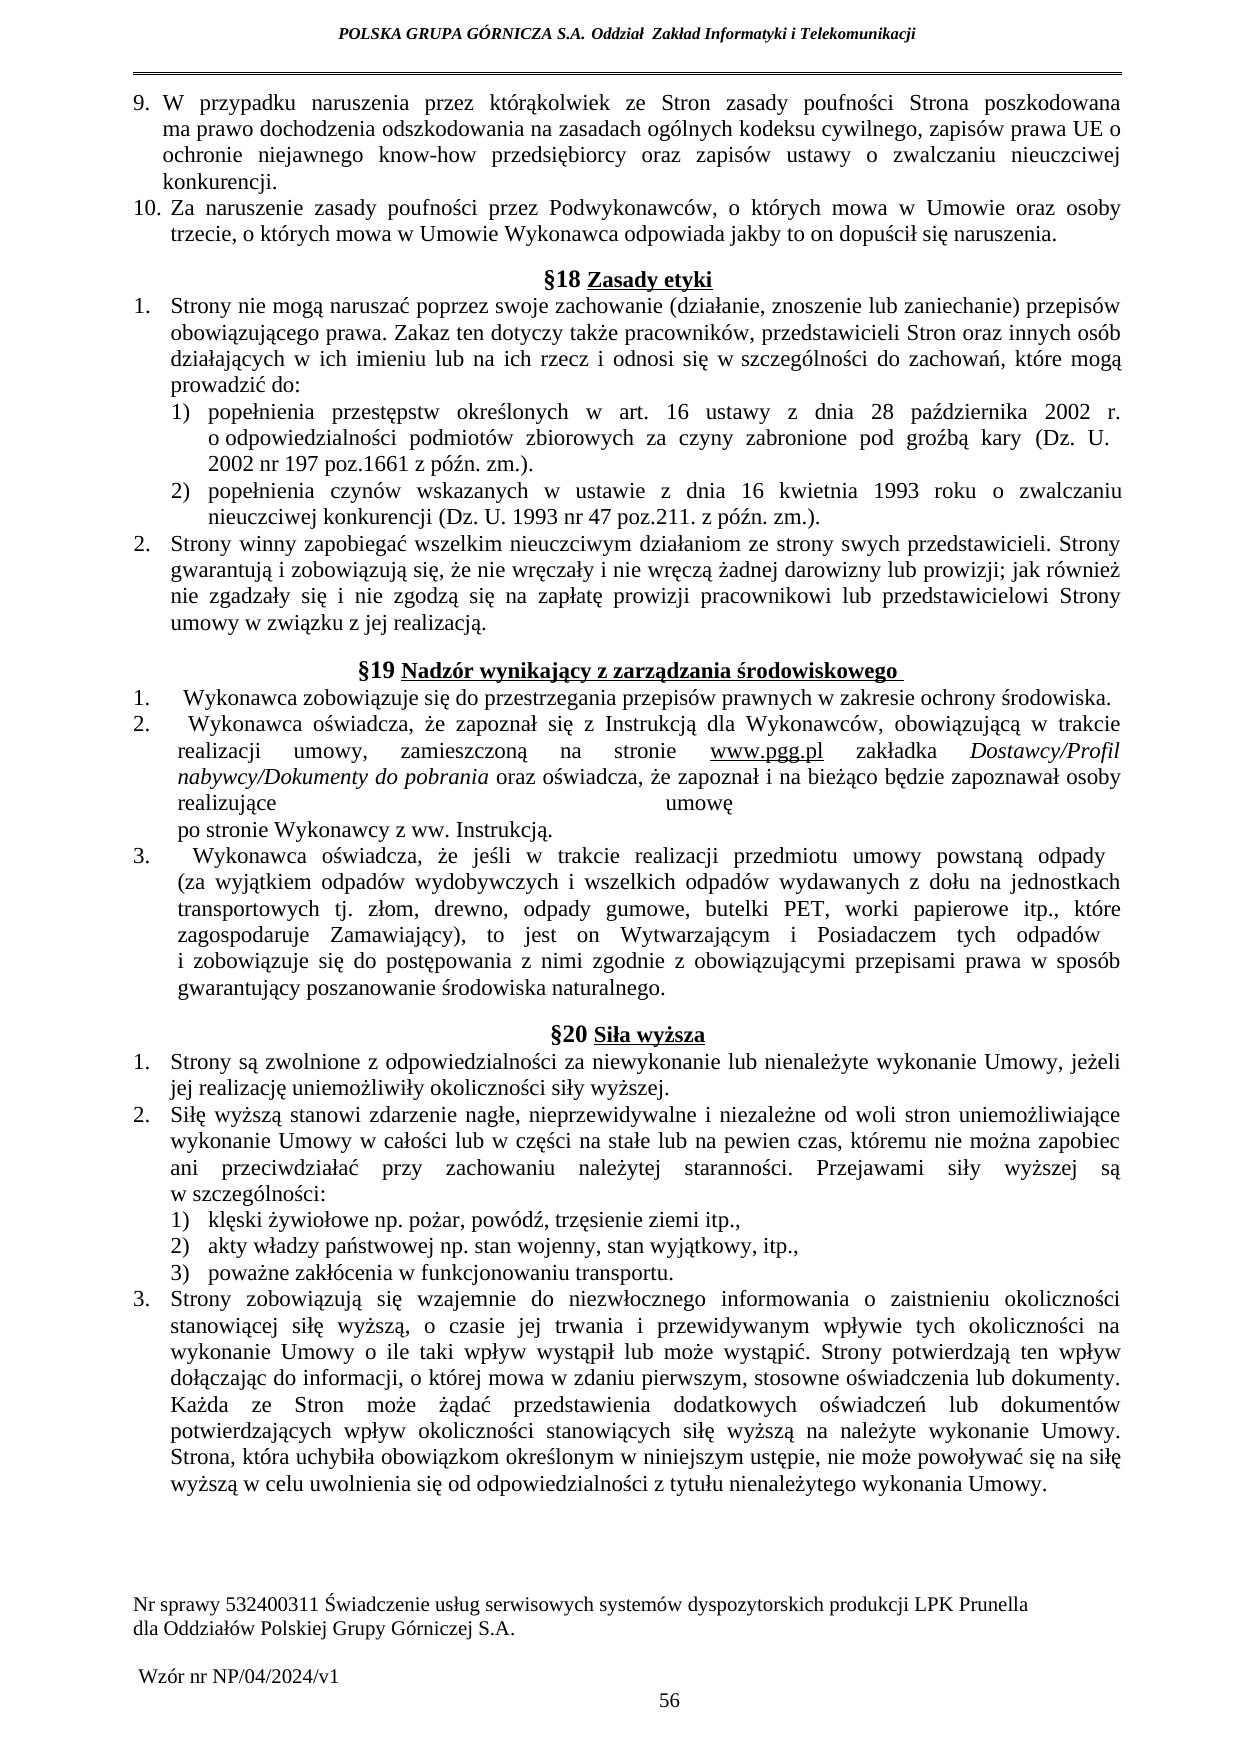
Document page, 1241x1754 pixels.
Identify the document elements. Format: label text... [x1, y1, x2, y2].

text 3. Wykonawca oświadcza, że jeśli w trakcie realizacji przedmiotu umowy powstaną odpady (za wyjątkiem odpadów wydobywczych i wszelkich odpadów wydawanych z dołu na jednostkach transportowych tj. złom, drewno, odpady gumowe, butelki PET, worki papierowe itp., które zagospodaruje Zamawiający), to jest on Wytwarzającym i Posiadaczem tych odpadów i zobowiązuje się do postępowania z nimi zgodnie z obowiązującymi przepisami prawa w sposób gwarantujący poszanowanie środowiska naturalnego. [133, 842, 1122, 1000]
list Siłę wyższą stanowi zdarzenie nagłe, nieprzewidywalne i niezależne od woli stron uniemożliwiające wykonanie Umowy w całości lub w części na stałe lub na pewien czas, któremu nie można zapobiec ani przeciwdziałać przy zachowaniu należytej staranności. Przejawami siły wyższej są w szczególności: [133, 1101, 1122, 1206]
list W przypadku naruszenia przez którąkolwiek ze Stron zasady poufności Strona poszkodowana ma prawo dochodzenia odszkodowania na zasadach ogólnych kodeksu cywilnego, zapisów prawa UE o ochronie niejawnego know-how przedsiębiorcy oraz zapisów ustawy o zwalczaniu nieuczciwej konkurencji. [133, 89, 1122, 194]
list klęski żywiołowe np. pożar, powódź, trzęsienie ziemi itp., [170, 1206, 1122, 1233]
list Strony winny zapobiegać wszelkim nieuczciwym działaniom ze strony swych przedstawicieli. Strony gwarantują i zobowiązują się, że nie wręczały i nie wręczą żadnej darowizny lub prowizji; jak również nie zgadzały się i nie zgodzą się na zapłatę prowizji pracownikowi lub przedstawicielowi Strony umowy w związku z jej realizacją. [133, 529, 1122, 635]
text 1. Wykonawca zobowiązuje się do przestrzegania przepisów prawnych w zakresie ochrony środowiska. [133, 684, 1122, 710]
text 2. Wykonawca oświadcza, że zapoznał się z Instrukcją dla Wykonawców, obowiązującą w trakcie realizacji umowy, zamieszczoną na stronie www.pgg.pl zakładka Dostawcy/Profil nabywcy/Dokumenty do pobrania oraz oświadcza, że zapoznał i na bieżąco będzie zapoznawał osoby realizujące umowę po stronie Wykonawcy z ww. Instrukcją. [133, 710, 1122, 842]
list popełnienia przestępstw określonych w art. 16 ustawy z dnia 28 października 2002 r. o odpowiedzialności podmiotów zbiorowych za czyny zabronione pod groźbą kary (Dz. U. 2002 nr 197 poz.1661 z późn. zm.). [171, 398, 1122, 477]
text §19 Nadzór wynikający z zarządzania środowiskowego [133, 655, 1122, 684]
list Strony nie mogą naruszać poprzez swoje zachowanie (działanie, znoszenie lub zaniechanie) przepisów obowiązującego prawa. Zakaz ten dotyczy także pracowników, przedstawicieli Stron oraz innych osób działających w ich imieniu lub na ich rzecz i odnosi się w szczególności do zachowań, które mogą prowadzić do: [133, 292, 1122, 398]
list Za naruszenie zasady poufności przez Podwykonawców, o których mowa w Umowie oraz osoby trzecie, o których mowa w Umowie Wykonawca odpowiada jakby to on dopuścił się naruszenia. [133, 194, 1122, 247]
list popełnienia czynów wskazanych w ustawie z dnia 16 kwietnia 1993 roku o zwalczaniu nieuczciwej konkurencji (Dz. U. 1993 nr 47 poz.211. z późn. zm.). [171, 477, 1122, 529]
list poważne zakłócenia w funkcjonowaniu transportu. [170, 1259, 1122, 1285]
list Strony są zwolnione z odpowiedzialności za niewykonanie lub nienależyte wykonanie Umowy, jeżeli jej realizację uniemożliwiły okoliczności siły wyższej. [133, 1048, 1122, 1101]
text §20 Siła wyższa [133, 1019, 1122, 1048]
text §18 Zasady etyki [133, 264, 1122, 292]
list akty władzy państwowej np. stan wojenny, stan wyjątkowy, itp., [170, 1233, 1122, 1259]
list Strony zobowiązują się wzajemnie do niezwłocznego informowania o zaistnieniu okoliczności stanowiącej siłę wyższą, o czasie jej trwania i przewidywanym wpływie tych okoliczności na wykonanie Umowy o ile taki wpływ wystąpił lub może wystąpić. Strony potwierdzają ten wpływ dołączając do informacji, o której mowa w zdaniu pierwszym, stosowne oświadczenia lub dokumenty. Każda ze Stron może żądać przedstawienia dodatkowych oświadczeń lub dokumentów potwierdzających wpływ okoliczności stanowiących siłę wyższą na należyte wykonanie Umowy. Strona, która uchybiła obowiązkom określonym w niniejszym ustępie, nie może powoływać się na siłę wyższą w celu uwolnienia się od odpowiedzialności z tytułu nienależytego wykonania Umowy. [133, 1285, 1122, 1496]
